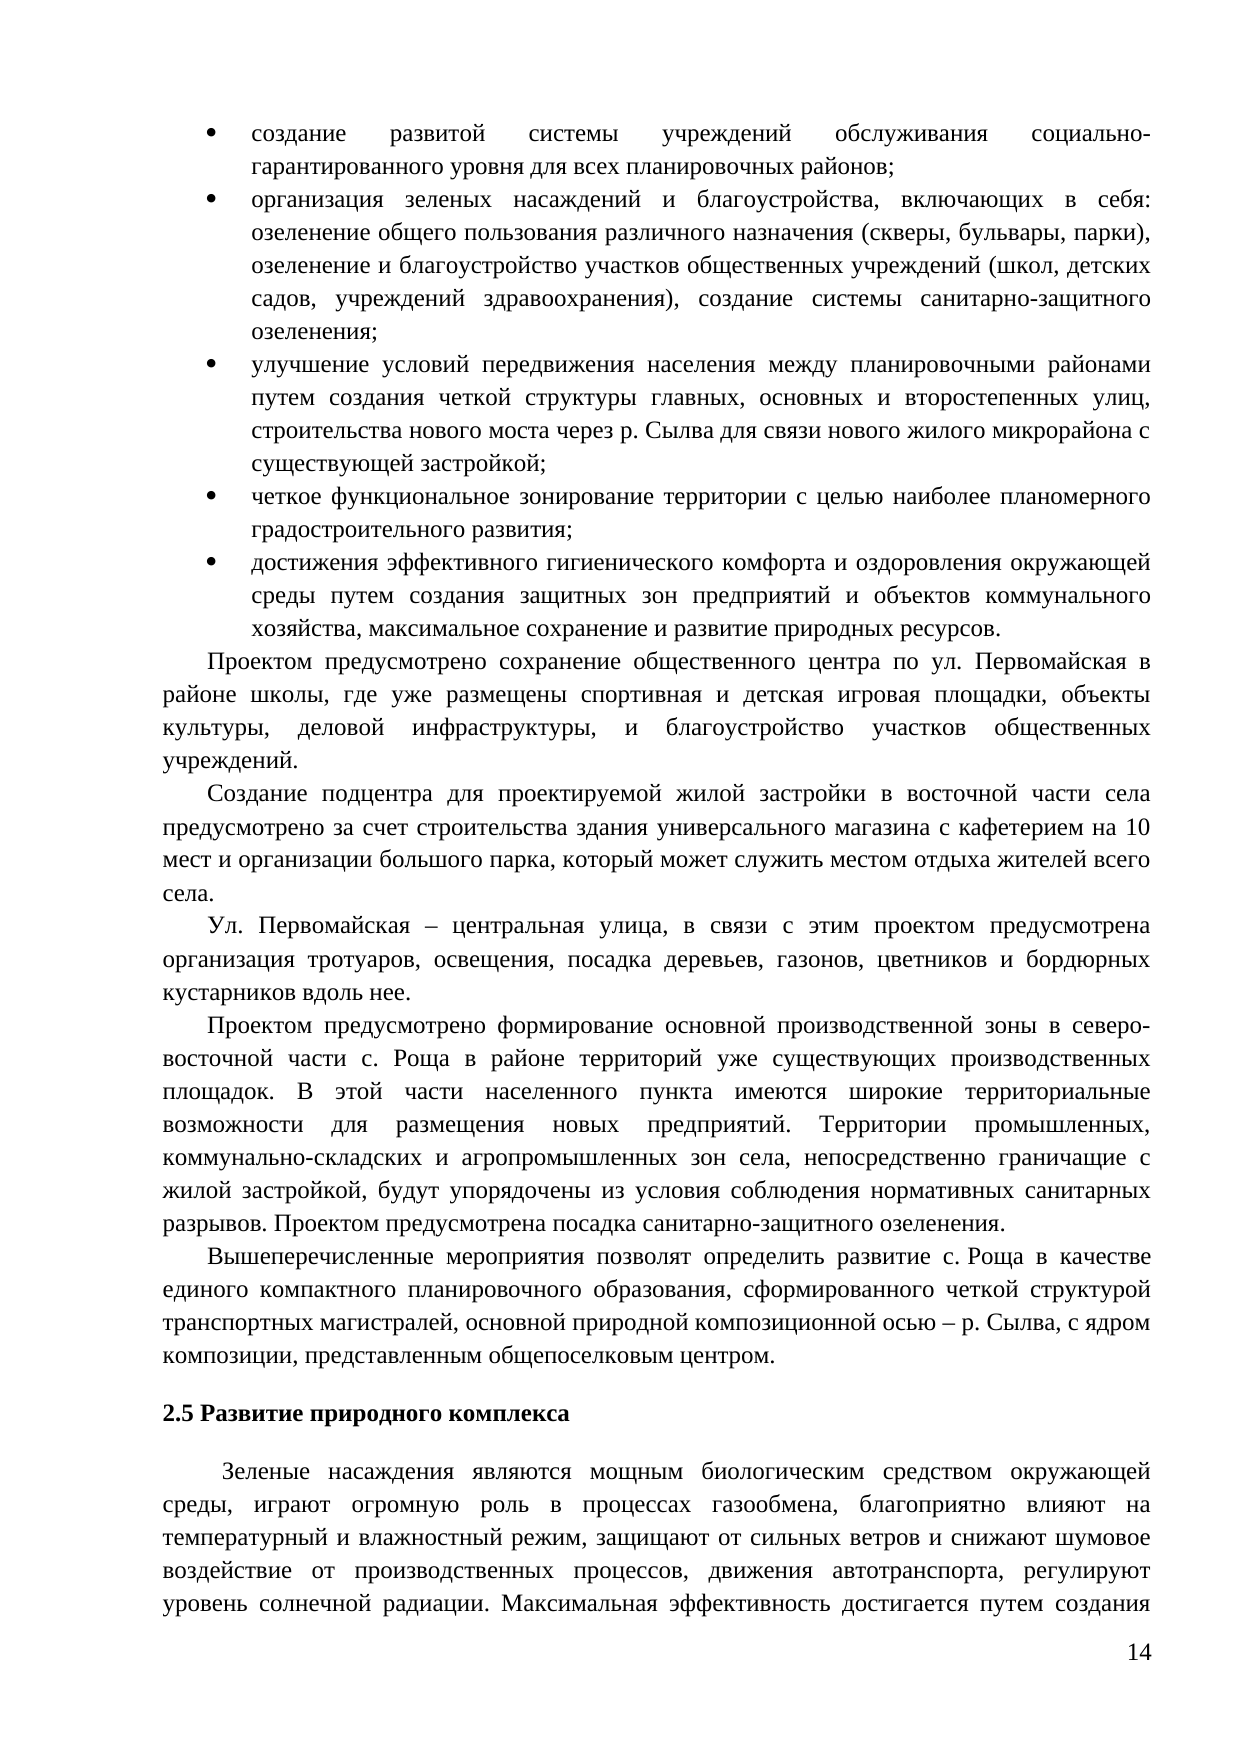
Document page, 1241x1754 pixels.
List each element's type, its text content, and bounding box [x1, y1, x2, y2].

text Вышеперечисленные мероприятия позволят определить развитие с. Роща в качестве единого компактного планировочного образования, сформированного четкой структурой транспортных магистралей, основной природной композиционной осью – р. Сылва, с ядром композиции, представленным общепоселковым центром. [162, 1241, 1152, 1369]
text Проектом предусмотрено сохранение общественного центра по ул. Первомайская в районе школы, где уже размещены спортивная и детская игровая площадки, объекты культуры, деловой инфраструктуры, и благоустройство участков общественных учреждений. [162, 646, 1152, 774]
list четкое функциональное зонирование территории с целью наиболее планомерного градостроительного развития; [207, 481, 1152, 543]
text Ул. Первомайская – центральная улица, в связи с этим проектом предусмотрена организация тротуаров, освещения, посадка деревьев, газонов, цветников и бордюрных кустарников вдоль нее. [162, 911, 1152, 1005]
list организация зеленых насаждений и благоустройства, включающих в себя: озеленение общего пользования различного назначения (скверы, бульвары, парки), озеленение и благоустройство участков общественных учреждений (школ, детских садов, учреждений здравоохранения), создание системы санитарно-защитного озеленения; [207, 184, 1152, 345]
list создание развитой системы учреждений обслуживания социально-гарантированного уровня для всех планировочных районов; [207, 118, 1152, 180]
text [162, 1456, 1152, 1617]
text Проектом предусмотрено формирование основной производственной зоны в северо-восточной части с. Роща в районе территорий уже существующих производственных площадок. В этой части населенного пункта имеются широкие территориальные возможности для размещения новых предприятий. Территории промышленных, коммунально-складских и агропромышленных зон села, непосредственно граничащие с жилой застройкой, будут упорядочены из условия соблюдения нормативных санитарных разрывов. Проектом предусмотрена посадка санитарно-защитного озеленения. [162, 1010, 1152, 1237]
subtitle 2.5 Развитие природного комплекса [162, 1398, 1152, 1427]
list улучшение условий передвижения населения между планировочными районами путем создания четкой структуры главных, основных и второстепенных улиц, строительства нового моста через р. Сылва для связи нового жилого микрорайона с существующей застройкой; [207, 349, 1152, 477]
text Создание подцентра для проектируемой жилой застройки в восточной части села предусмотрено за счет строительства здания универсального магазина с кафетерием на 10 мест и организации большого парка, который может служить местом отдыха жителей всего села. [162, 778, 1152, 906]
list достижения эффективного гигиенического комфорта и оздоровления окружающей среды путем создания защитных зон предприятий и объектов коммунального хозяйства, максимальное сохранение и развитие природных ресурсов. [207, 547, 1152, 642]
